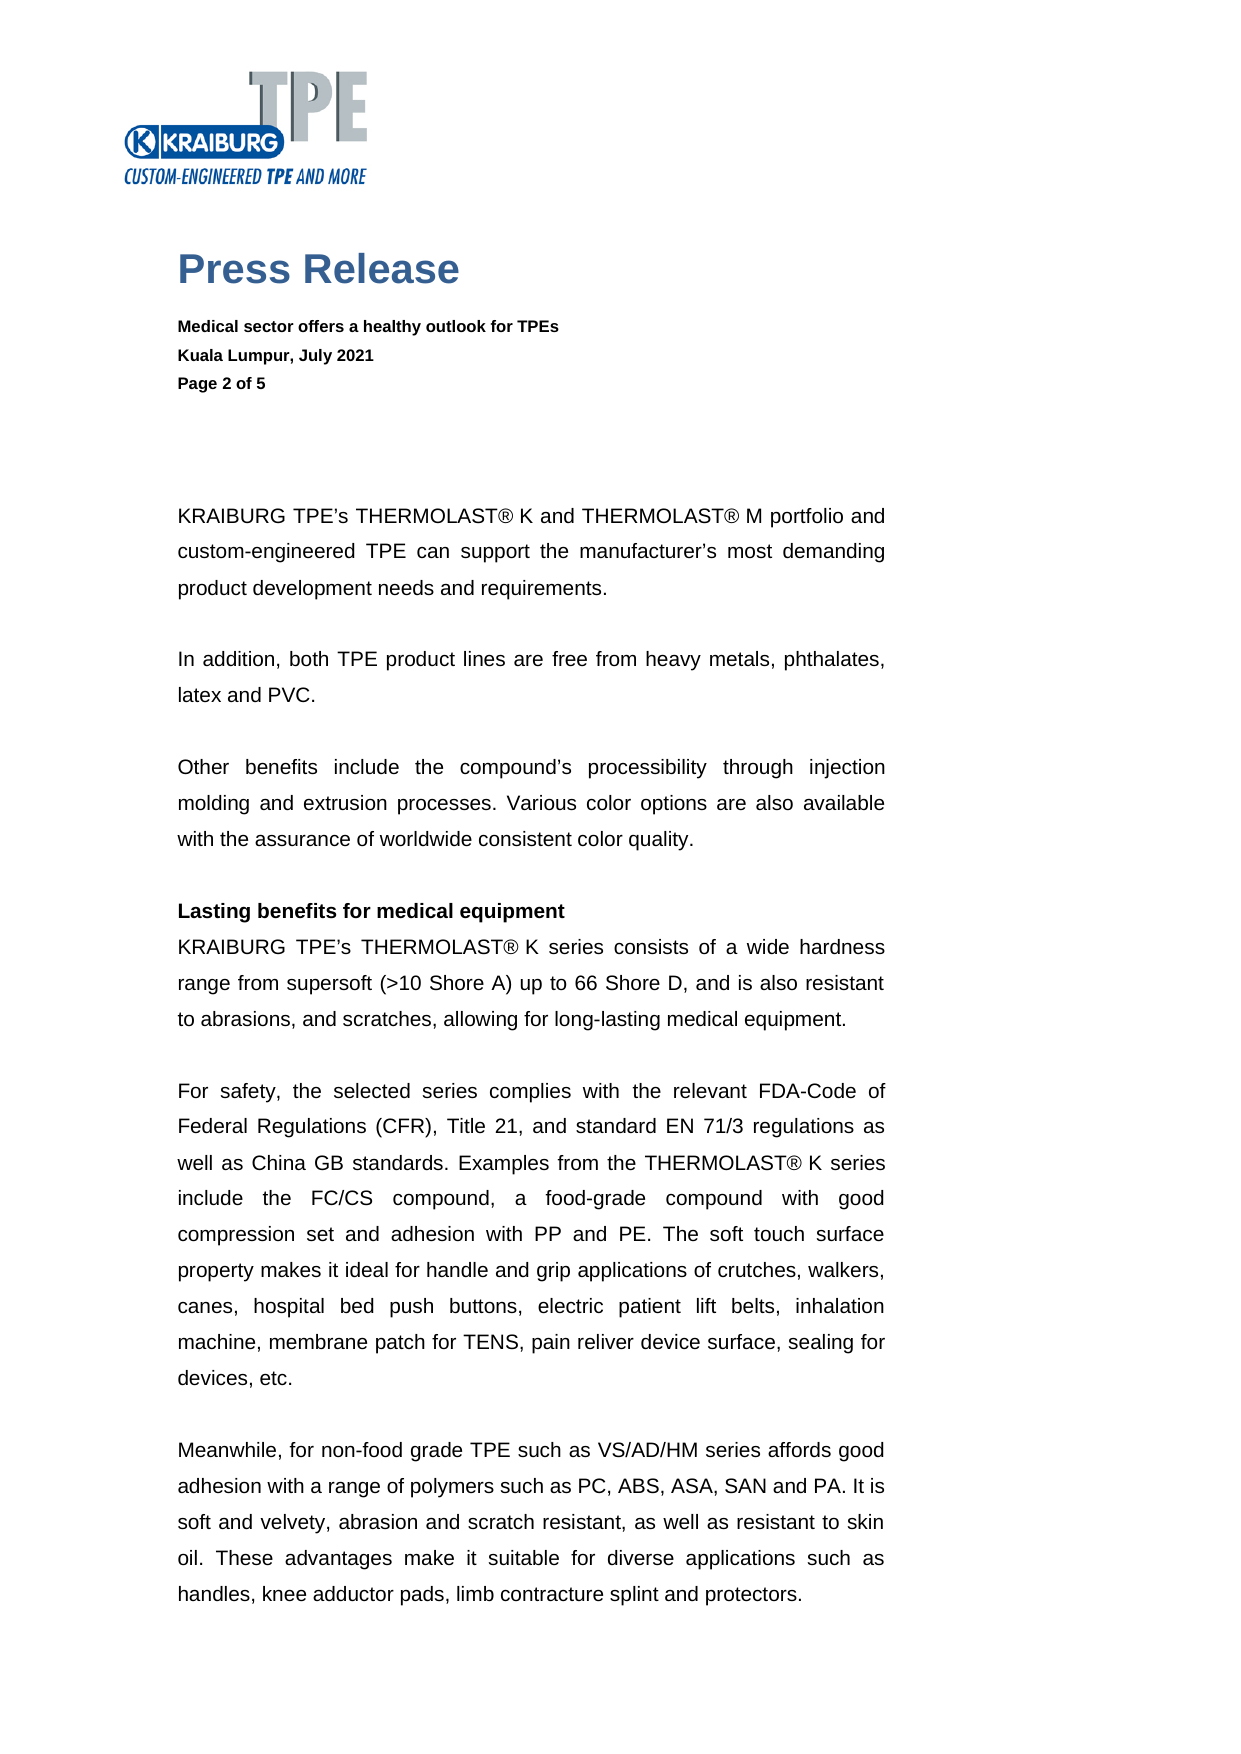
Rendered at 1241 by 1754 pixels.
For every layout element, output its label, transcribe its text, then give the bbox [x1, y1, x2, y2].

text Lasting benefits for medical equipment [177, 899, 886, 923]
text KRAIBURG TPE’s THERMOLAST® K and THERMOLAST® M portfolio and custom-engineered TPE can support the manufacturer’s most demanding product development needs and requirements. [177, 503, 886, 599]
text Meanwhile, for non-food grade TPE such as VS/AD/HM series affords good adhesion with a range of polymers such as PC, ABS, ASA, SAN and PA. It is soft and velvety, abrasion and scratch resistant, as well as resistant to skin oil. These advantages make it suitable for diverse applications such as handles, knee adductor pads, limb contracture splint and protectors. [177, 1438, 886, 1606]
text For safety, the selected series complies with the relevant FDA-Code of Federal Regulations (CFR), Title 21, and standard EN 71/3 regulations as well as China GB standards. Examples from the THERMOLAST® K series include the FC/CS compound, a food-grade compound with good compression set and adhesion with PP and PE. The soft touch surface property makes it ideal for handle and grip applications of crutches, walkers, canes, hospital bed push buttons, electric patient lift belts, inhalation machine, membrane patch for TENS, pain reliver device surface, sealing for devices, etc. [177, 1138, 886, 1390]
picture [112, 55, 379, 200]
text In addition, both TPE product lines are free from heavy metals, phthalates, latex and PVC. [177, 647, 886, 707]
text KRAIBURG TPE’s THERMOLAST® K series consists of a wide hardness range from supersoft (>10 Shore A) up to 66 Shore D, and is also resistant to abrasions, and scratches, allowing for long-lasting medical equipment. [177, 935, 886, 1031]
text Other benefits include the compound’s processibility through injection molding and extrusion processes. Various color options are also available with the assurance of worldwide consistent color quality. [177, 755, 886, 851]
